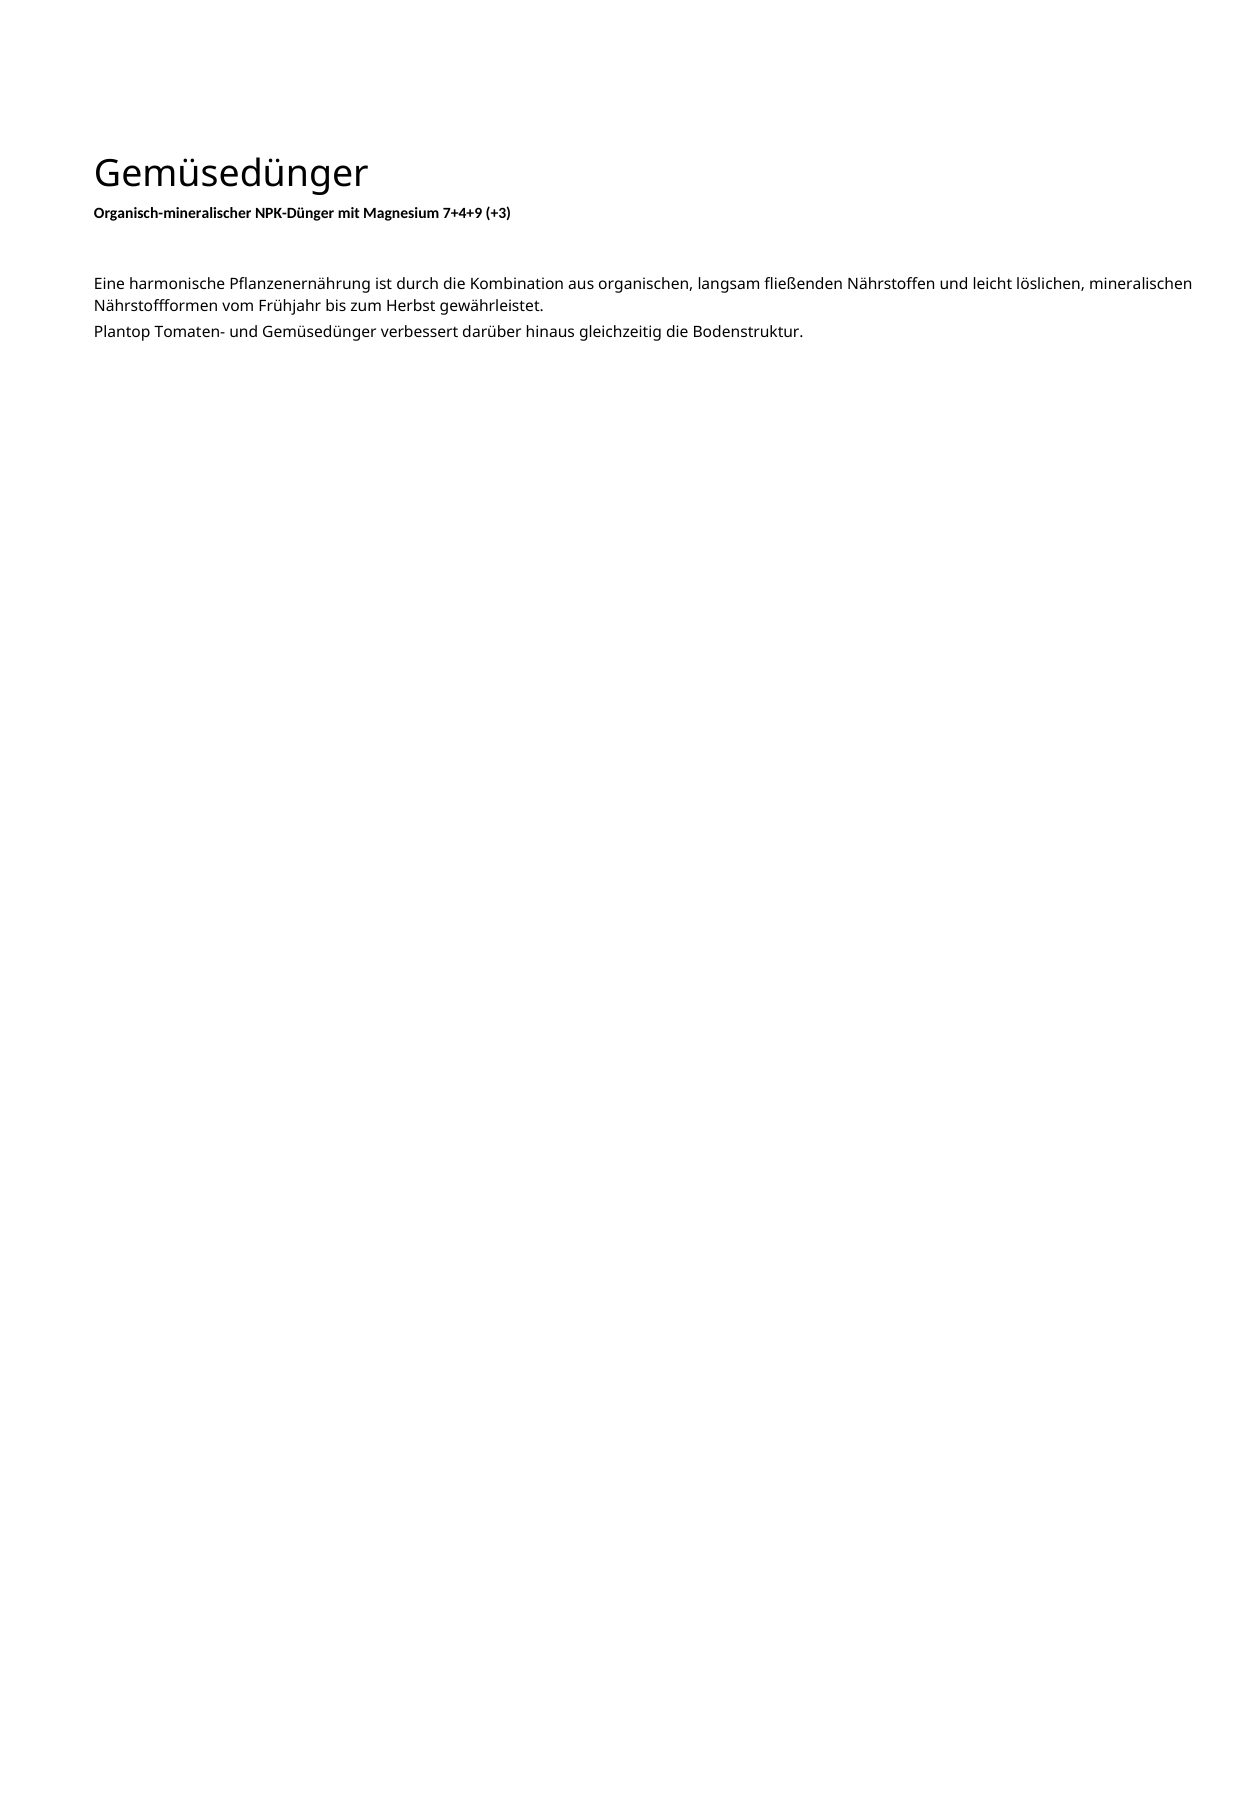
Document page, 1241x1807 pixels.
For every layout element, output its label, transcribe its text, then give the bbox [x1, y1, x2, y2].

text Gemüsedünger [94, 146, 1211, 197]
text Organisch-mineralischer NPK-Dünger mit Magnesium 7+4+9 (+3) [94, 197, 1211, 222]
text Eine harmonische Pflanzenernährung ist durch die Kombination aus organischen, langsam fließenden Nährstoffen und leicht löslichen, mineralischen Nährstoffformen vom Frühjahr bis zum Herbst gewährleistet. [94, 273, 1211, 316]
text Plantop Tomaten- und Gemüsedünger verbessert darüber hinaus gleichzeitig die Bodenstruktur. [94, 321, 1211, 342]
